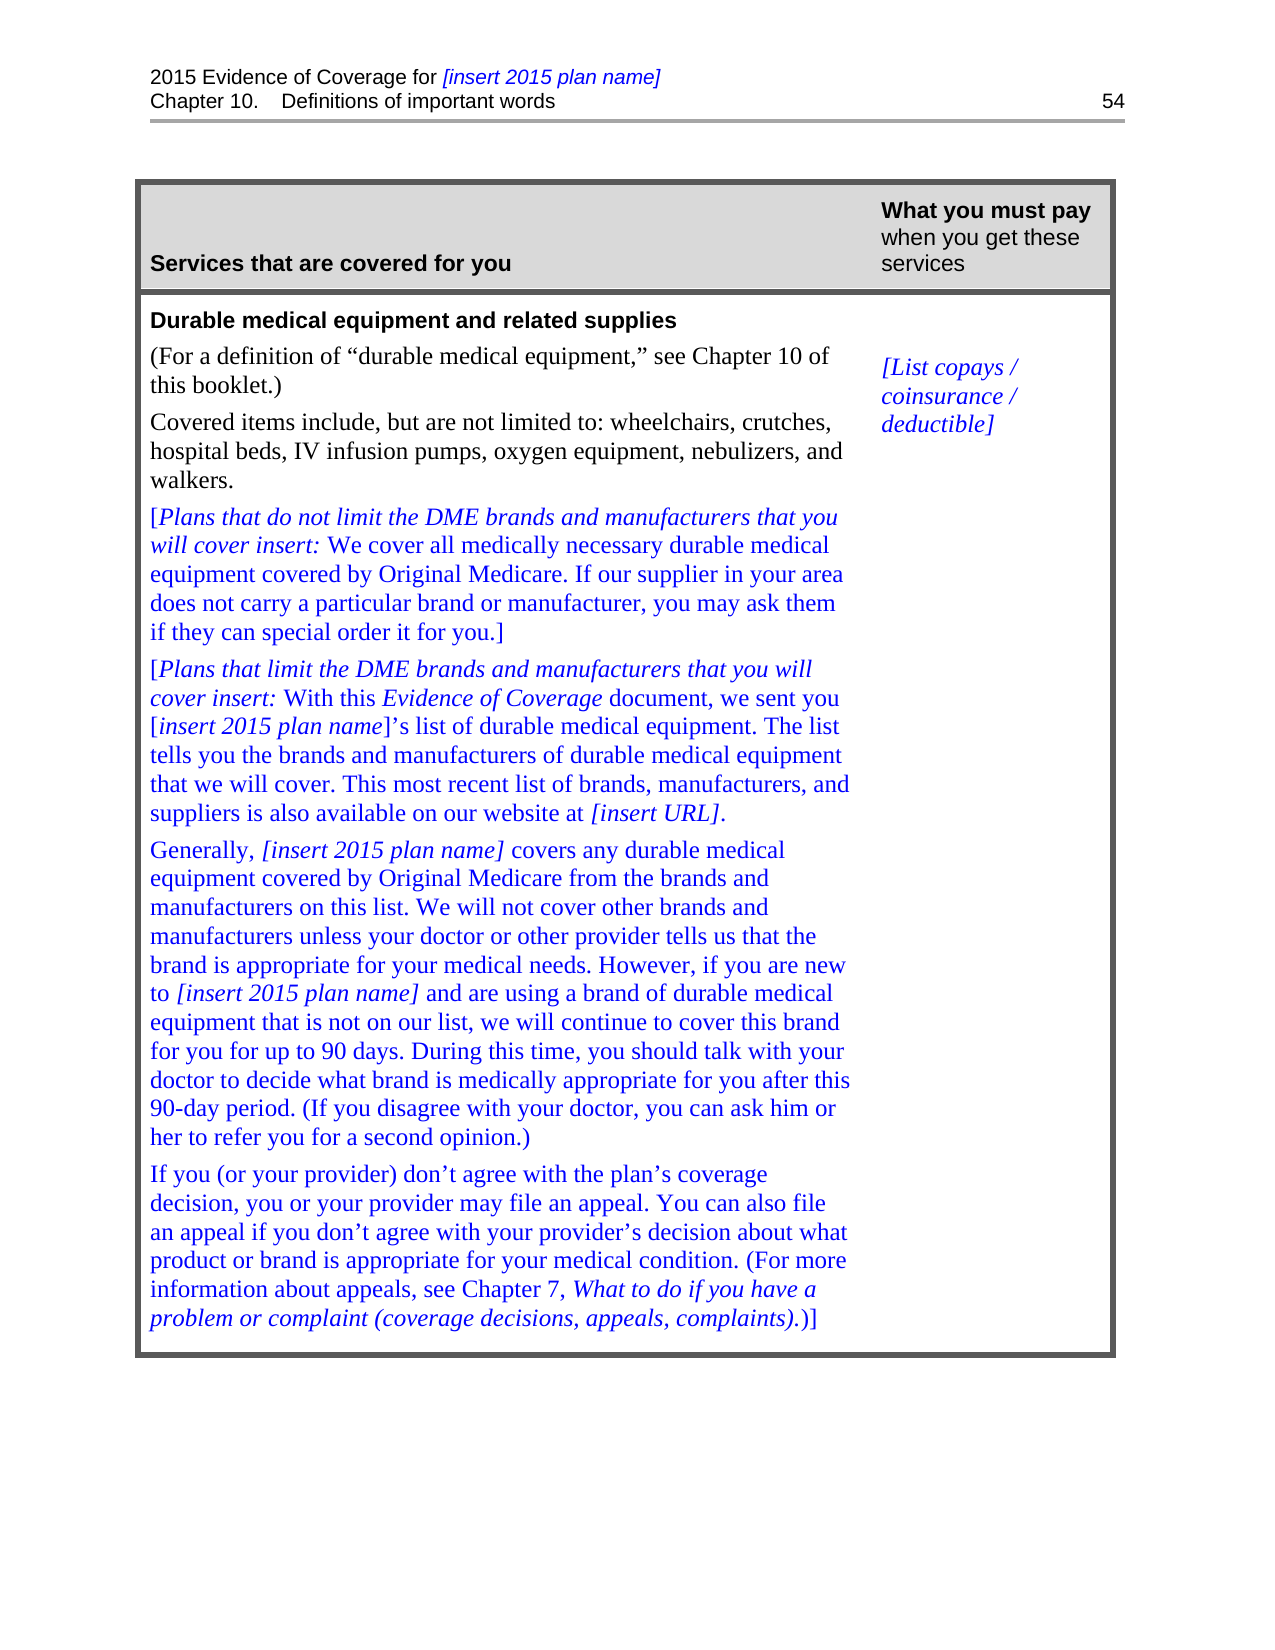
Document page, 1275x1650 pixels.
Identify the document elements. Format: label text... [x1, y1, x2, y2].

table_cell Durable medical equipment and related supplies (For a definition of “durable medical equipment,” see Chapter 10 of this booklet.) Covered items include, but are not limited to: wheelchairs, crutches, hospital beds, IV infusion pumps, oxygen equipment, nebulizers, and walkers. [Plans that do not limit the DME brands and manufacturers that you will cover insert: We cover all medically necessary durable medical equipment covered by Original Medicare. If our supplier in your area does not carry a particular brand or manufacturer, you may ask them if they can special order it for you.] [Plans that limit the DME brands and manufacturers that you will cover insert: With this Evidence of Coverage document, we sent you [insert 2015 plan name]’s list of durable medical equipment. The list tells you the brands and manufacturers of durable medical equipment that we will cover. This most recent list of brands, manufacturers, and suppliers is also available on our website at [insert URL]. Generally, [insert 2015 plan name] covers any durable medical equipment covered by Original Medicare from the brands and manufacturers on this list. We will not cover other brands and manufacturers unless your doctor or other provider tells us that the brand is appropriate for your medical needs. However, if you are new to [insert 2015 plan name] and are using a brand of durable medical equipment that is not on our list, we will continue to cover this brand for you for up to 90 days. During this time, you should talk with your doctor to decide what brand is medically appropriate for you after this 90-day period. (If you disagree with your doctor, you can ask him or her to refer you for a second opinion.) If you (or your provider) don’t agree with the plan’s coverage decision, you or your provider may file an appeal. You can also file an appeal if you don’t agree with your provider’s decision about what product or brand is appropriate for your medical condition. (For more information about appeals, see Chapter 7, What to do if you have a problem or complaint (coverage decisions, appeals, complaints).)] [141, 295, 869, 1352]
table_header Services that are covered for you [141, 185, 869, 288]
table_header What you must pay when you get these services [869, 185, 1110, 288]
table_cell [List copays / coinsurance / deductible] [869, 295, 1110, 1352]
